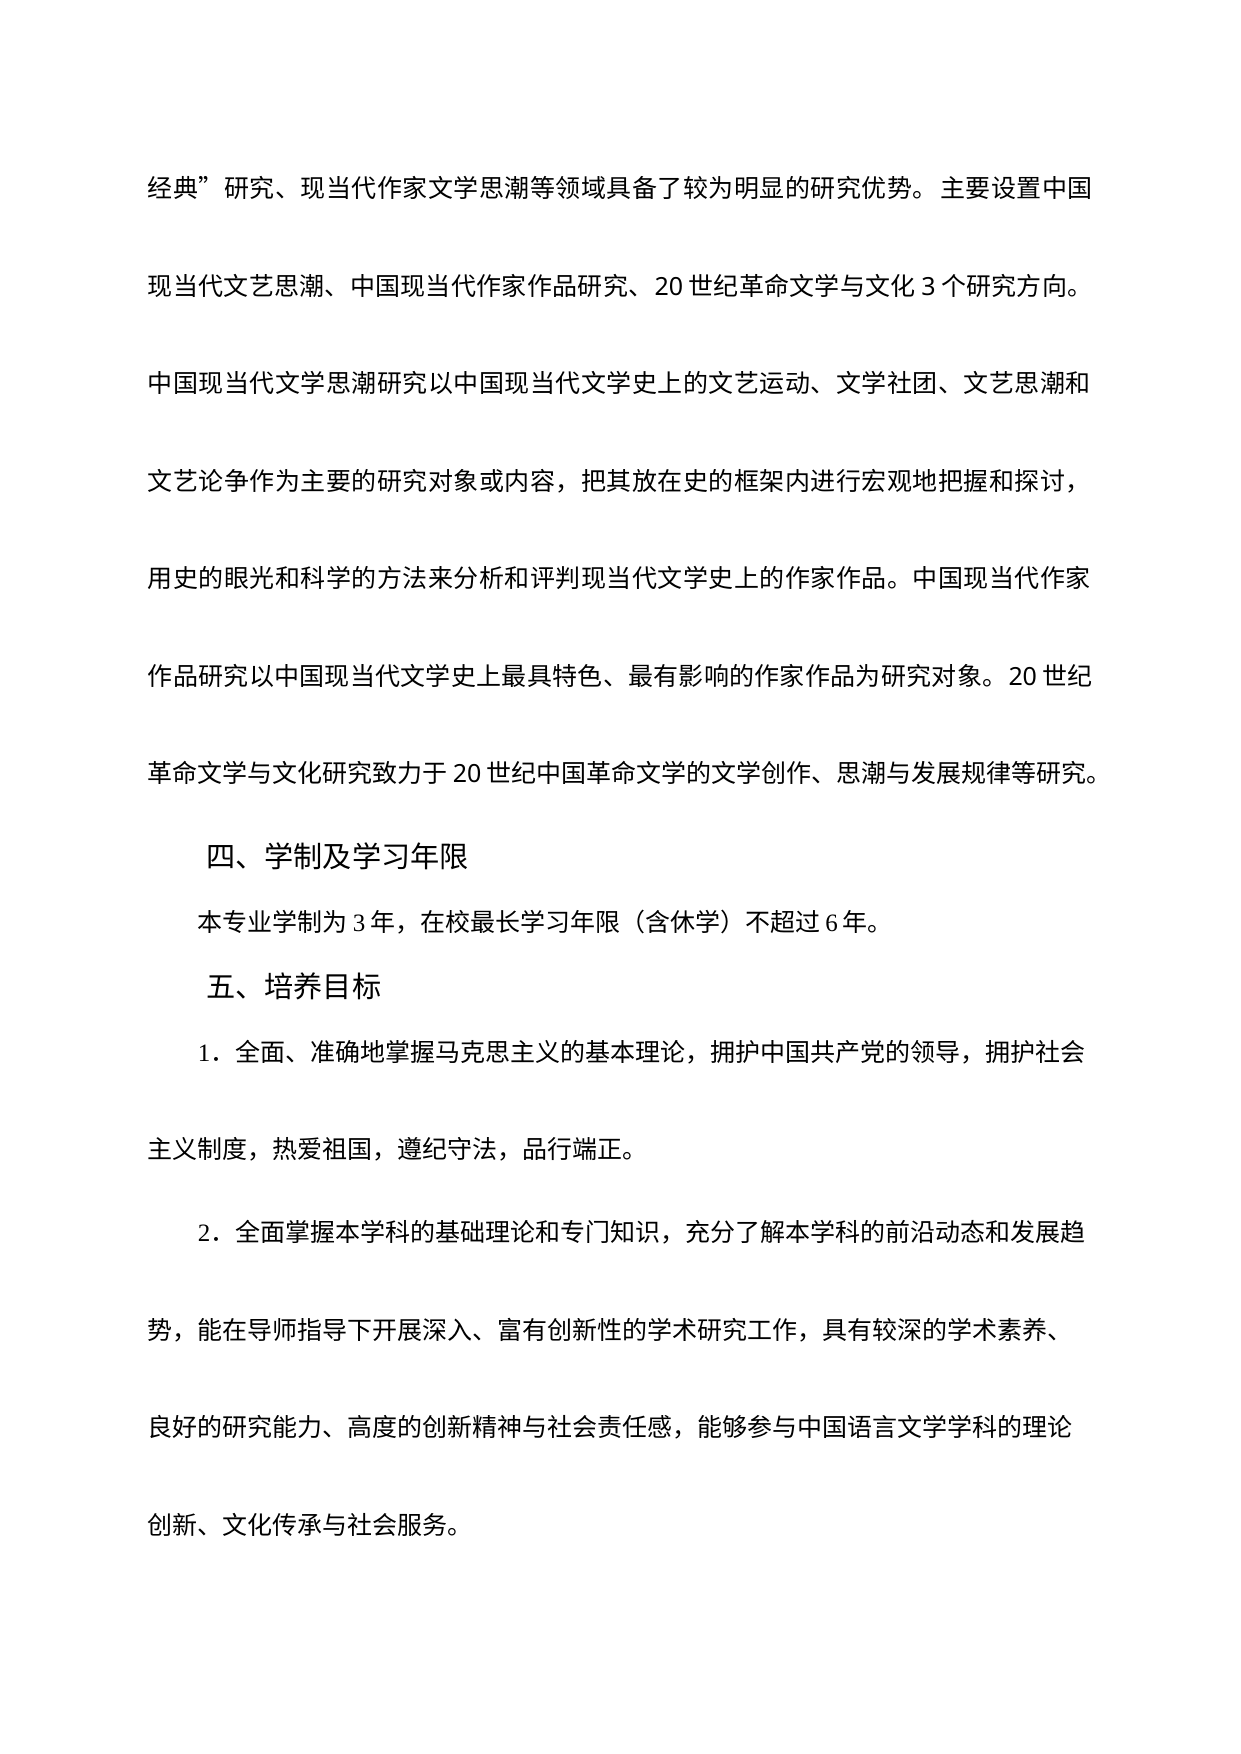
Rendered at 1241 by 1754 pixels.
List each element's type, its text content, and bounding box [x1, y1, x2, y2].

text 四、学制及学习年限 [148, 823, 1092, 888]
text 2．全面掌握本学科的基础理论和专门知识，充分了解本学科的前沿动态和发展趋势，能在导师指导下开展深入、富有创新性的学术研究工作，具有较深的学术素养、良好的研究能力、高度的创新精神与社会责任感，能够参与中国语言文学学科的理论创新、文化传承与社会服务。 [148, 1198, 1092, 1556]
text 1．全面、准确地掌握马克思主义的基本理论，拥护中国共产党的领导，拥护社会主义制度，热爱祖国，遵纪守法，品行端正。 [148, 1018, 1092, 1180]
text 五、培养目标 [148, 953, 1092, 1018]
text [148, 154, 1092, 804]
text 本专业学制为3年，在校最长学习年限（含休学）不超过6年。 [148, 888, 1092, 953]
